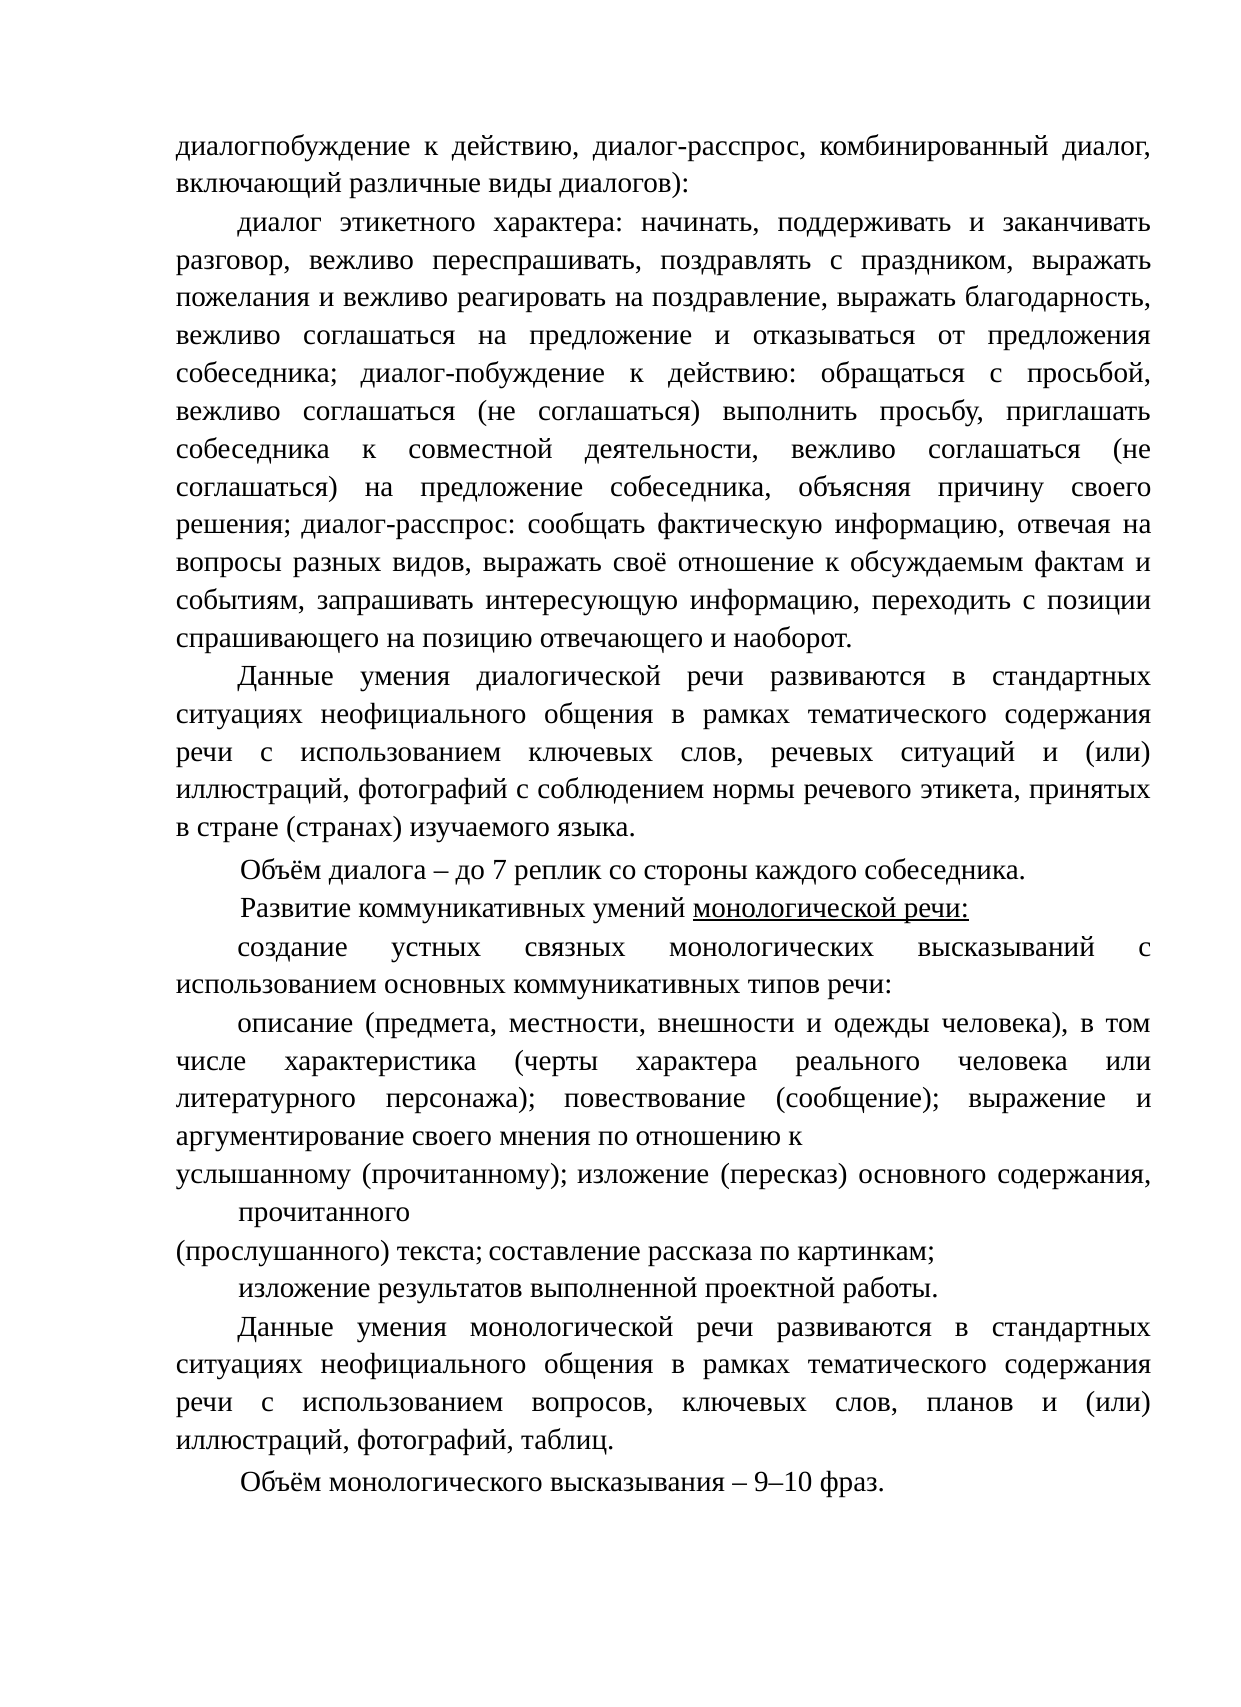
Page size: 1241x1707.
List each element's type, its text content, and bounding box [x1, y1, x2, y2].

text услышанному (прочитанному); изложение (пересказ) основного содержания, прочитанного [176, 1157, 1152, 1228]
text Данные умения монологической речи развиваются в стандартных ситуациях неофициального общения в рамках тематического содержания речи с использованием вопросов, ключевых слов, планов и (или) иллюстраций, фотографий, таблиц. [176, 1309, 1152, 1456]
text Объём диалога – до 7 реплик со стороны каждого собеседника. [240, 852, 1152, 886]
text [176, 128, 1152, 199]
text диалог этикетного характера: начинать, поддерживать и заканчивать разговор, вежливо переспрашивать, поздравлять с праздником, выражать пожелания и вежливо реагировать на поздравление, выражать благодарность, вежливо соглашаться на предложение и отказываться от предложения собеседника; диалог-побуждение к действию: обращаться с просьбой, вежливо соглашаться (не соглашаться) выполнить просьбу, приглашать собеседника к совместной деятельности, вежливо соглашаться (не соглашаться) на предложение собеседника, объясняя причину своего решения; диалог-расспрос: сообщать фактическую информацию, отвечая на вопросы разных видов, выражать своё отношение к обсуждаемым фактам и событиям, запрашивать интересующую информацию, переходить с позиции спрашивающего на позицию отвечающего и наоборот. [176, 204, 1152, 653]
text Развитие коммуникативных умений монологической речи: [240, 890, 1152, 924]
text Данные умения диалогической речи развиваются в стандартных ситуациях неофициального общения в рамках тематического содержания речи с использованием ключевых слов, речевых ситуаций и (или) иллюстраций, фотографий с соблюдением нормы речевого этикета, принятых в стране (странах) изучаемого языка. [176, 658, 1152, 843]
text описание (предмета, местности, внешности и одежды человека), в том числе характеристика (черты характера реального человека или литературного персонажа); повествование (сообщение); выражение и аргументирование своего мнения по отношению к [176, 1005, 1152, 1152]
text создание устных связных монологических высказываний с использованием основных коммуникативных типов речи: [176, 929, 1152, 1000]
text Объём монологического высказывания – 9–10 фраз. [240, 1464, 1152, 1498]
text (прослушанного) текста; составление рассказа по картинкам; изложение результатов выполненной проектной работы. [176, 1233, 945, 1304]
